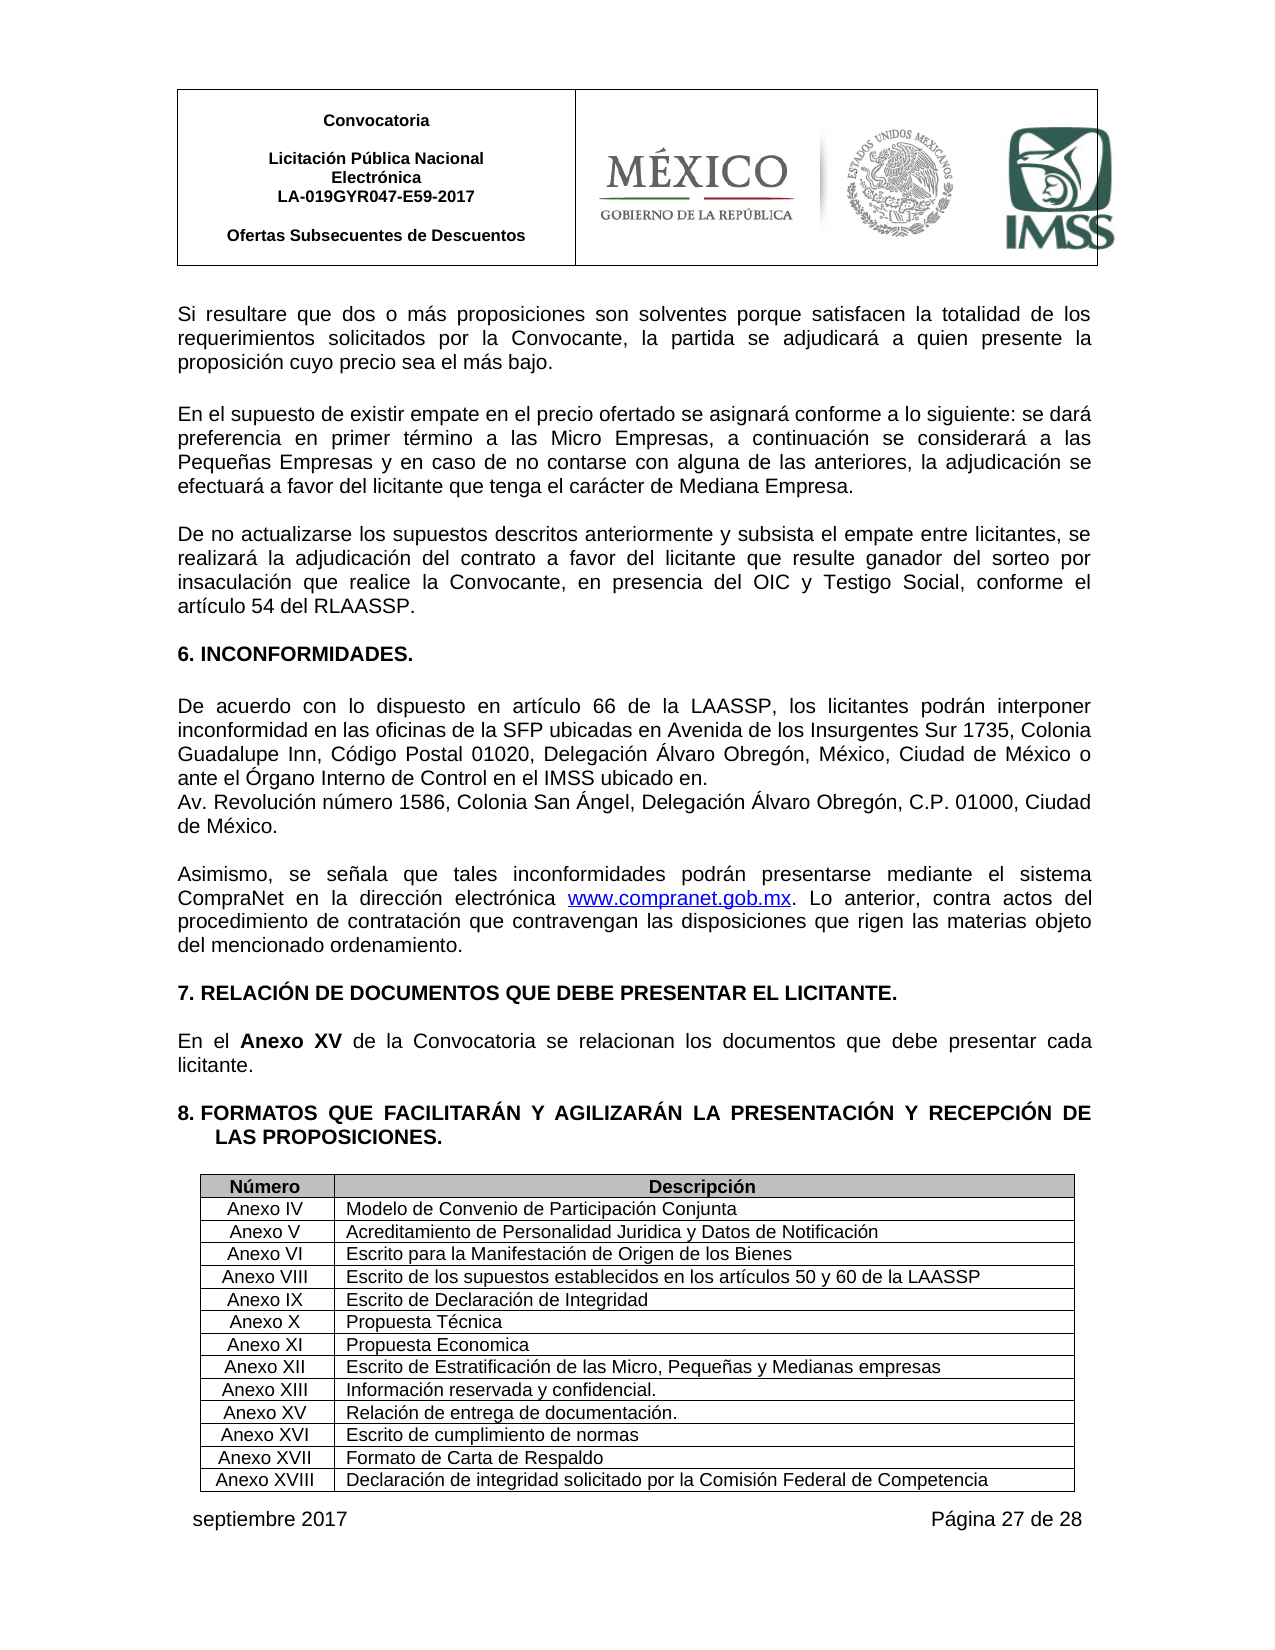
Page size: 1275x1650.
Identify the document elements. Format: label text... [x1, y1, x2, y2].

table_cell Escrito de Estratificación de las Micro, Pequeñas y Medianas empresas [335, 1356, 1074, 1378]
table_cell Formato de Carta de Respaldo [335, 1447, 1074, 1468]
table_cell Anexo XVIII [201, 1469, 334, 1491]
table_cell Modelo de Convenio de Participación Conjunta [335, 1198, 1074, 1219]
subtitle INCONFORMIDADES. [177, 642, 1093, 666]
table_cell Anexo VI [201, 1243, 334, 1265]
table_cell Información reservada y confidencial. [335, 1379, 1074, 1400]
text Si resultare que dos o más proposiciones son solventes porque satisfacen la totalidad de los requerimientos solicitados por la Convocante, la partida se adjudicará a quien presente la proposición cuyo precio sea el más bajo. [177, 302, 1093, 374]
table_cell Acreditamiento de Personalidad Juridica y Datos de Notificación [335, 1221, 1074, 1242]
table_cell Escrito de Declaración de Integridad [335, 1289, 1074, 1310]
text Av. Revolución número 1586, Colonia San Ángel, Delegación Álvaro Obregón, C.P. 01000, Ciudad de México. [177, 789, 1093, 837]
table_cell Escrito de los supuestos establecidos en los artículos 50 y 60 de la LAASSP [335, 1266, 1074, 1287]
table_header Descripción [335, 1175, 1074, 1197]
table_cell Anexo XVI [201, 1424, 334, 1446]
table_cell Propuesta Técnica [335, 1311, 1074, 1333]
picture [597, 116, 957, 248]
table_header Número [201, 1175, 334, 1197]
table_cell Anexo XII [201, 1356, 334, 1378]
table_cell Propuesta Economica [335, 1334, 1074, 1355]
table_cell Anexo VIII [201, 1266, 334, 1287]
table_cell Escrito para la Manifestación de Origen de los Bienes [335, 1243, 1074, 1265]
subtitle RELACIÓN DE DOCUMENTOS QUE DEBE PRESENTAR EL LICITANTE. [177, 981, 1093, 1005]
text De no actualizarse los supuestos descritos anteriormente y subsista el empate entre licitantes, se realizará la adjudicación del contrato a favor del licitante que resulte ganador del sorteo por insaculación que realice la Convocante, en presencia del OIC y Testigo Social, conforme el artículo 54 del RLAASSP. [177, 522, 1093, 618]
text Asimismo, se señala que tales inconformidades podrán presentarse mediante el sistema CompraNet en la dirección electrónica www.compranet.gob.mx. Lo anterior, contra actos del procedimiento de contratación que contravengan las disposiciones que rigen las materias objeto del mencionado ordenamiento. [177, 861, 1093, 957]
table_cell Anexo XIII [201, 1379, 334, 1400]
text En el Anexo XV de la Convocatoria se relacionan los documentos que debe presentar cada licitante. [177, 1029, 1093, 1077]
table_cell Escrito de cumplimiento de normas [335, 1424, 1074, 1446]
picture [1001, 117, 1097, 256]
table_cell Relación de entrega de documentación. [335, 1401, 1074, 1423]
table_cell Anexo X [201, 1311, 334, 1333]
table_cell Declaración de integridad solicitado por la Comisión Federal de Competencia [335, 1469, 1074, 1491]
table_cell Anexo IV [201, 1198, 334, 1219]
text De acuerdo con lo dispuesto en artículo 66 de la LAASSP, los licitantes podrán interponer inconformidad en las oficinas de la SFP ubicadas en Avenida de los Insurgentes Sur 1735, Colonia Guadalupe Inn, Código Postal 01020, Delegación Álvaro Obregón, México, Ciudad de México o ante el Órgano Interno de Control en el IMSS ubicado en. [177, 694, 1093, 789]
text En el supuesto de existir empate en el precio ofertado se asignará conforme a lo siguiente: se dará preferencia en primer término a las Micro Empresas, a continuación se considerará a las Pequeñas Empresas y en caso de no contarse con alguna de las anteriores, la adjudicación se efectuará a favor del licitante que tenga el carácter de Mediana Empresa. [177, 402, 1093, 498]
table_cell Anexo V [201, 1221, 334, 1242]
subtitle FORMATOS QUE FACILITARÁN Y AGILIZARÁN LA PRESENTACIÓN Y RECEPCIÓN DE LAS PROPOSICIONES. [177, 1101, 1093, 1149]
table_cell Anexo XV [201, 1401, 334, 1423]
picture [1098, 117, 1116, 256]
table_cell Anexo IX [201, 1289, 334, 1310]
table_cell Anexo XI [201, 1334, 334, 1355]
table_cell Anexo XVII [201, 1447, 334, 1468]
